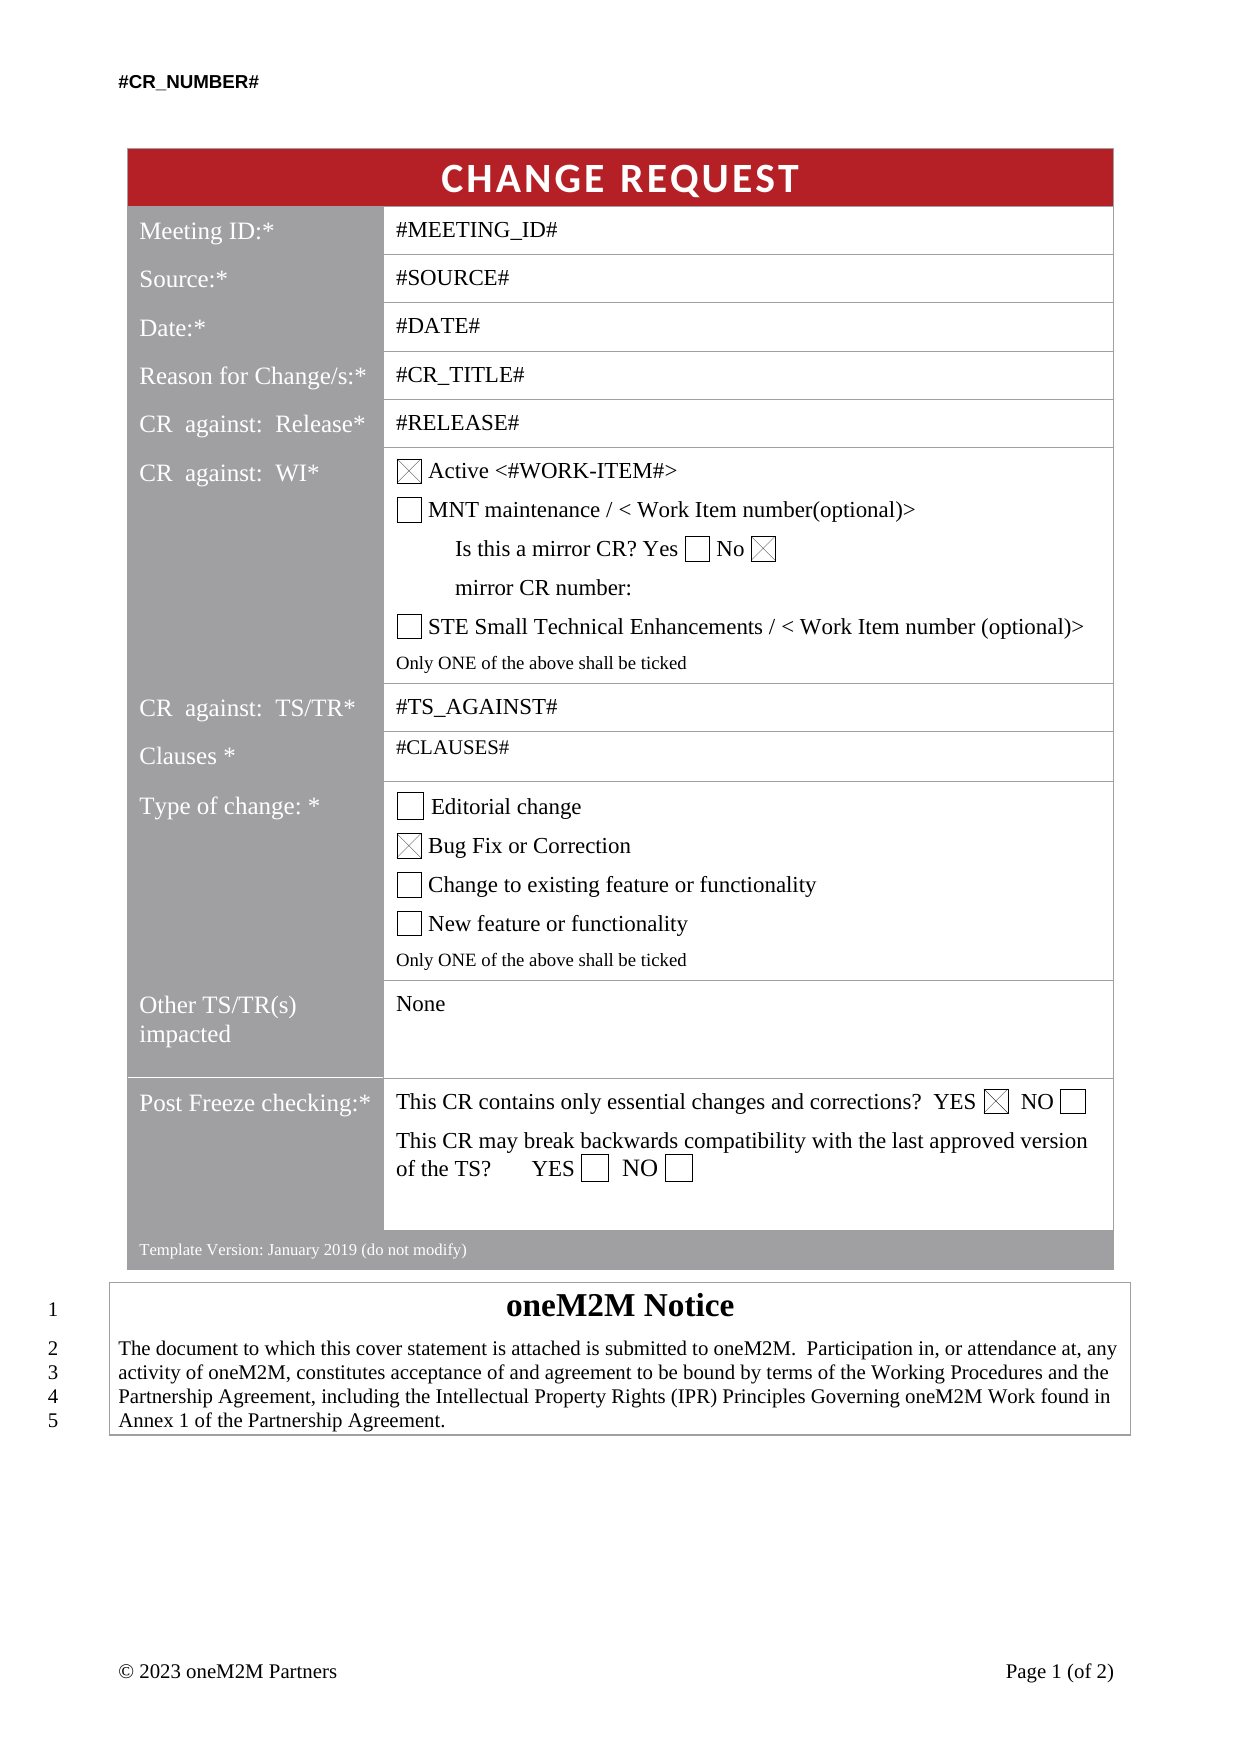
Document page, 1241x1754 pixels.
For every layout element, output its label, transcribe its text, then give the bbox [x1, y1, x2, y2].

table_cell Reason for Change/s:* [128, 352, 383, 399]
table_cell Other TS/TR(s) impacted [128, 981, 383, 1077]
text oneM2M Notice [110, 1283, 1130, 1324]
table_cell Post Freeze checking:* [128, 1079, 383, 1230]
table_cell None [384, 981, 1113, 1077]
table_cell [384, 352, 1113, 399]
table_cell CR against: WI* [128, 448, 383, 683]
table_cell Meeting ID:* [128, 207, 383, 254]
table_cell [384, 684, 1113, 731]
table_cell Clauses * [128, 732, 383, 781]
table_cell [384, 207, 1113, 254]
table_cell [384, 400, 1113, 447]
table_header CHANGE REQUEST [128, 149, 1113, 206]
table_cell Source:* [128, 255, 383, 302]
table_cell [384, 255, 1113, 302]
table_cell Template Version: January 2019 (do not modify) [128, 1231, 1113, 1269]
table_cell CR against: Release* [128, 400, 383, 447]
table_cell [384, 732, 1113, 781]
table_cell [384, 303, 1113, 351]
table_cell Active <#WORK-ITEM#> MNT maintenance / < Work Item number(optional)> Is this a mirror CR? Yes No mirror CR number: STE Small Technical Enhancements / < Work Item number (optional)> Only ONE of the above shall be ticked [384, 448, 1113, 683]
table_cell Editorial change Bug Fix or Correction Change to existing feature or functionality New feature or functionality Only ONE of the above shall be ticked [384, 782, 1113, 980]
text The document to which this cover statement is attached is submitted to oneM2M. Participation in, or attendance at, any activity of oneM2M, constitutes acceptance of and agreement to be bound by terms of the Working Procedures and the Partnership Agreement, including the Intellectual Property Rights (IPR) Principles Governing oneM2M Work found in Annex 1 of the Partnership Agreement. [110, 1333, 1130, 1434]
table_cell Type of change: * [128, 782, 383, 980]
table_cell This CR contains only essential changes and corrections? YES NO This CR may break backwards compatibility with the last approved version of the TS? YES NO [384, 1079, 1113, 1230]
table_cell CR against: TS/TR* [128, 684, 383, 731]
table_cell Date:* [128, 303, 383, 351]
